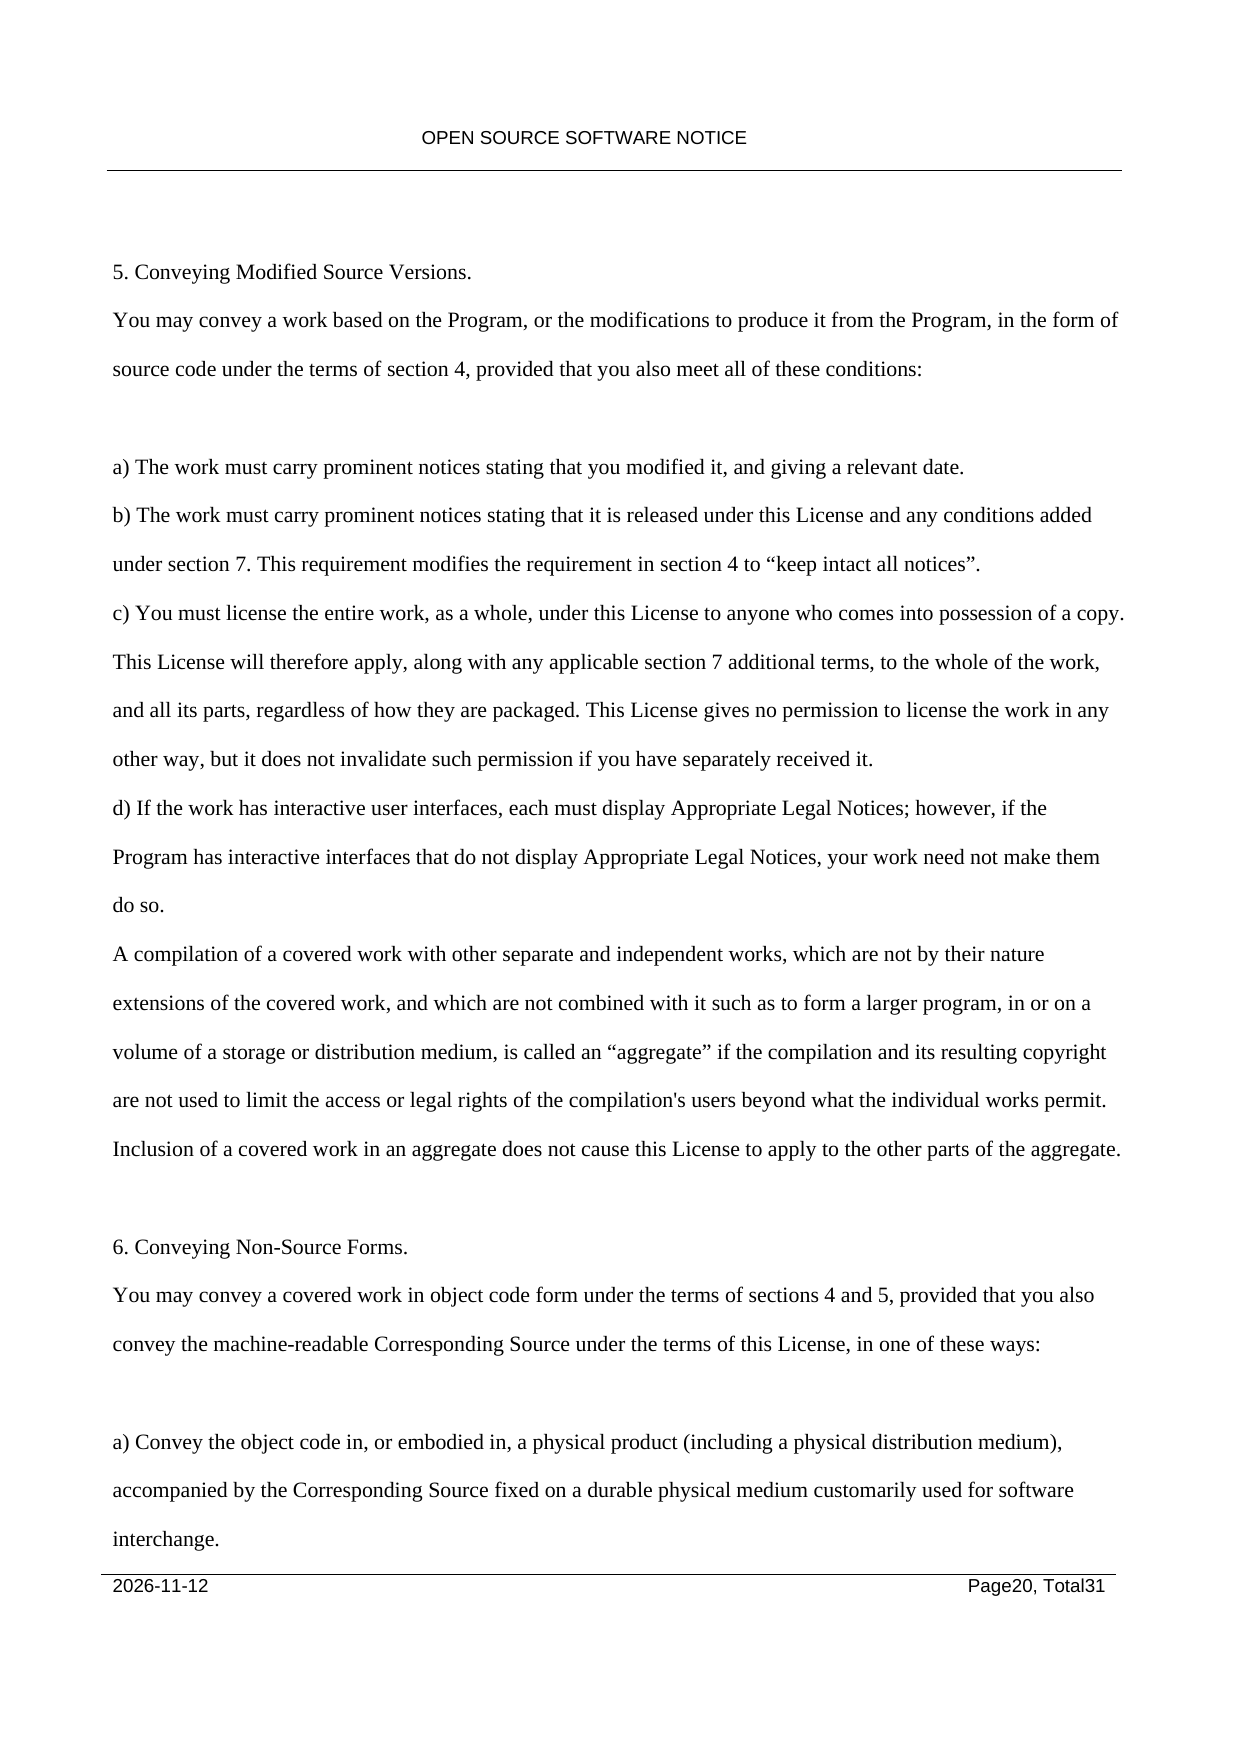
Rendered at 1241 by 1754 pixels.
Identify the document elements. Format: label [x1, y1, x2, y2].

text [112, 206, 1128, 1555]
